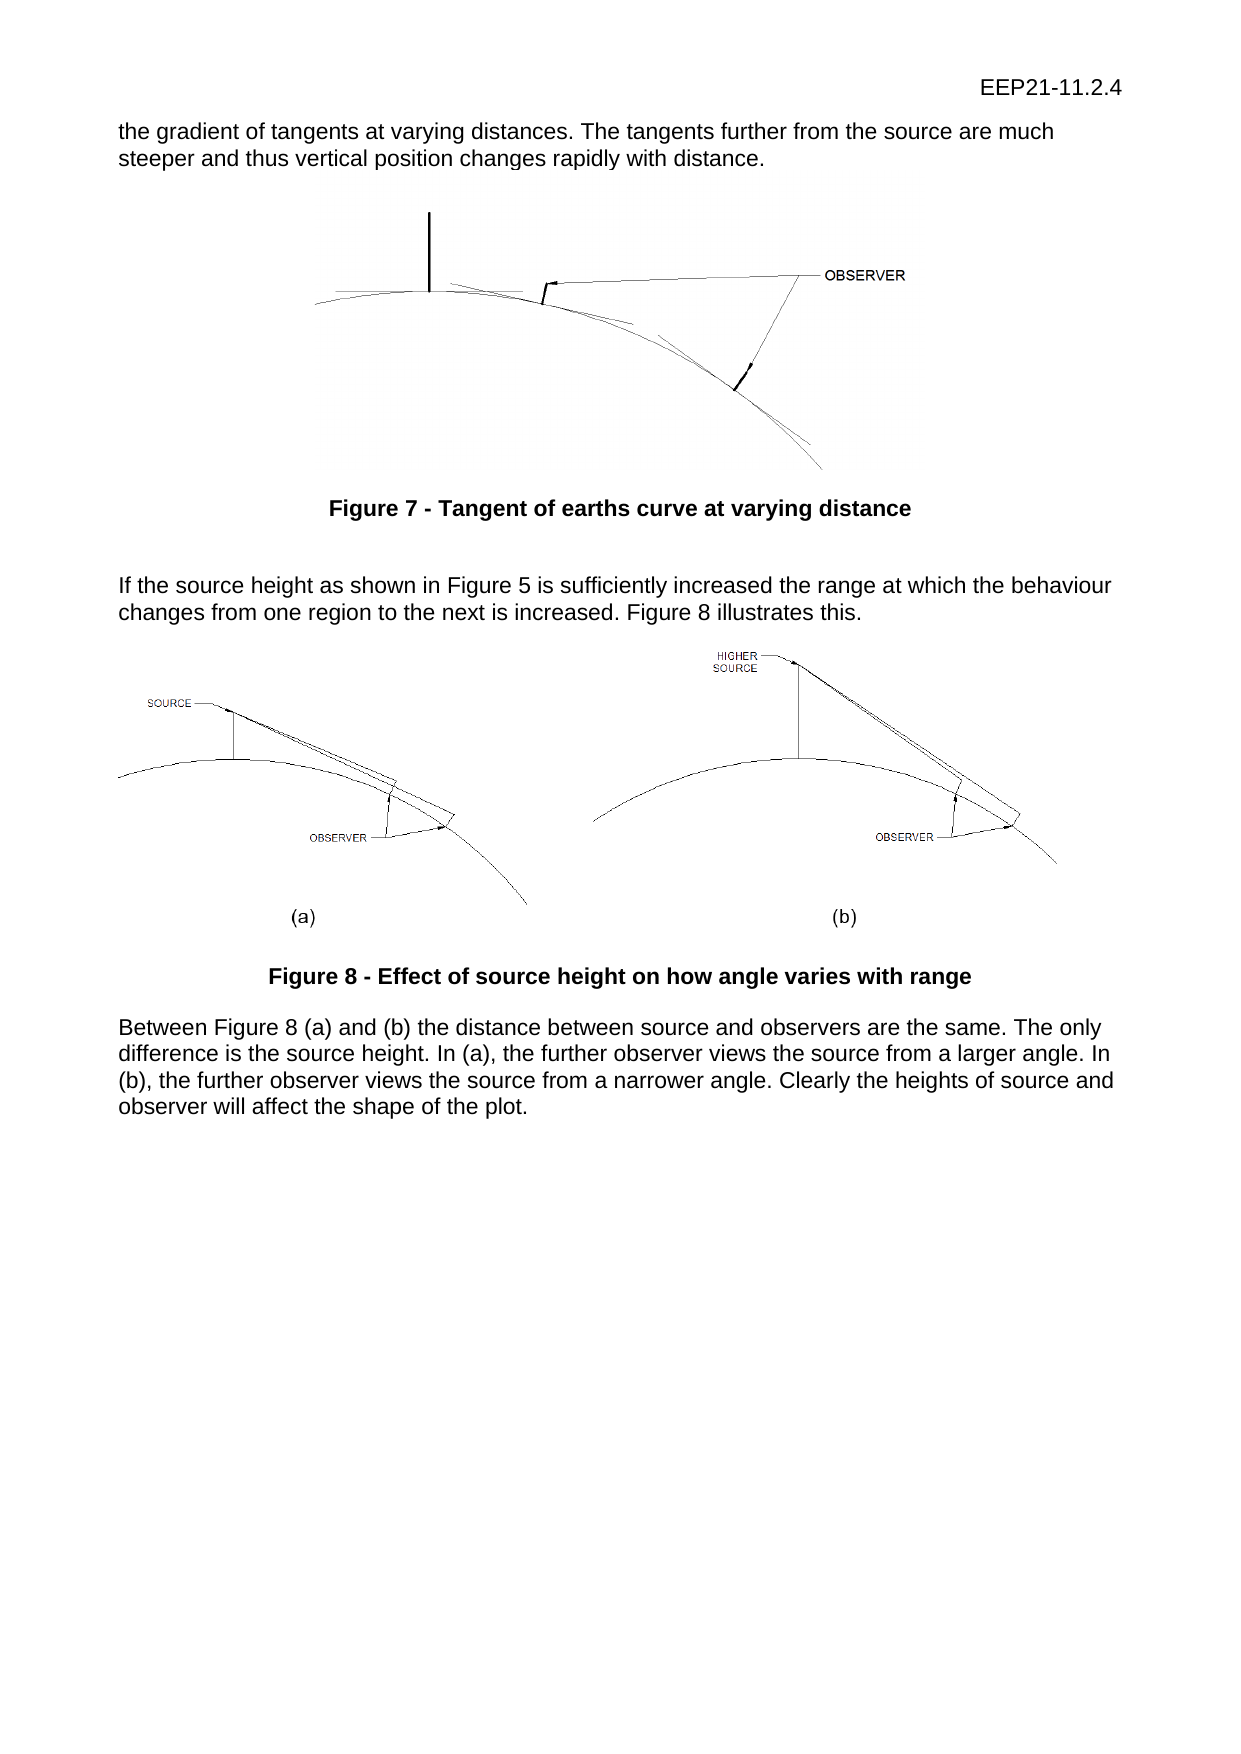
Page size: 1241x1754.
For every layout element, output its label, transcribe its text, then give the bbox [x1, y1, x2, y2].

text Between Figure 8 (a) and (b) the distance between source and observers are the same. The only difference is the source height. In (a), the further observer views the source from a larger angle. In (b), the further observer views the source from a narrower angle. Clearly the heights of source and observer will affect the shape of the plot. [118, 1014, 1122, 1119]
picture [314, 170, 926, 470]
picture [118, 625, 1075, 938]
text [118, 118, 1122, 171]
text If the source height as shown in Figure 5 is sufficiently increased the range at which the behaviour changes from one region to the next is increased. Figure 8 illustrates this. [118, 572, 1122, 625]
